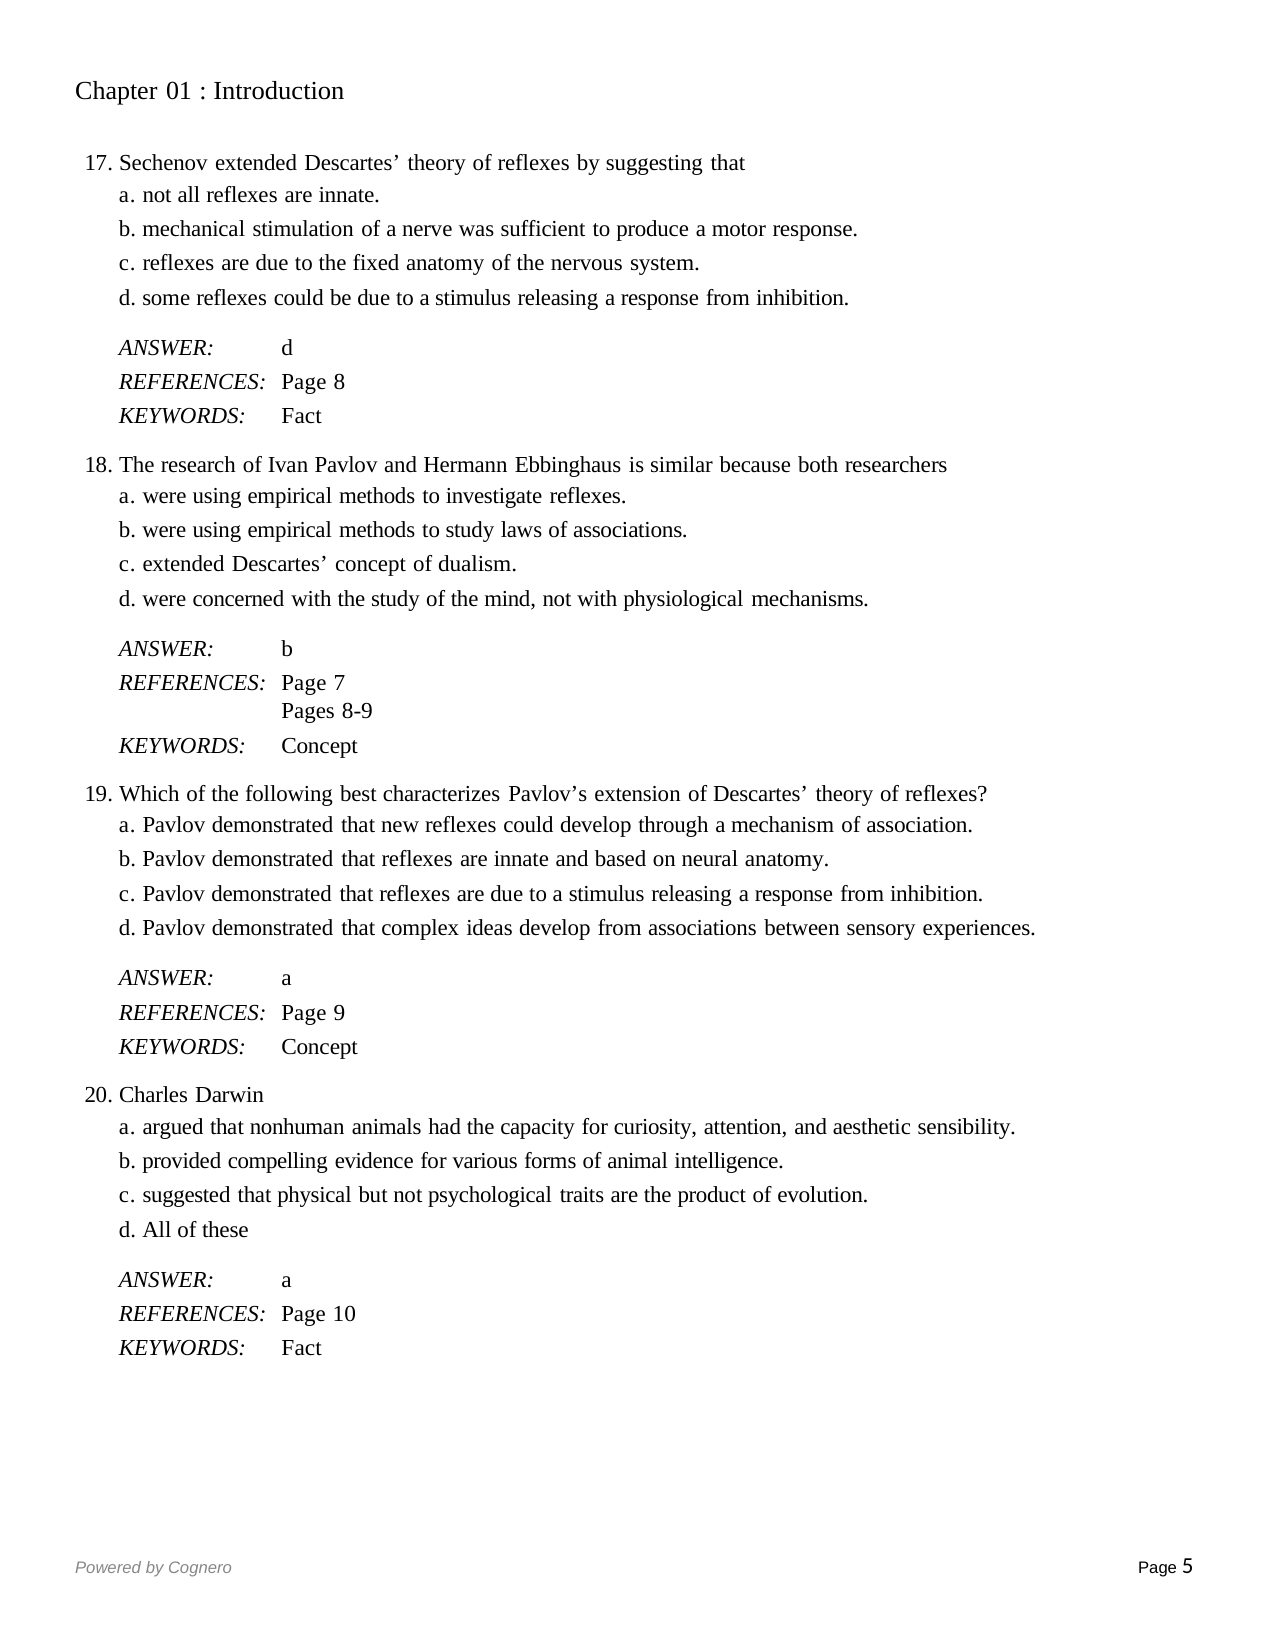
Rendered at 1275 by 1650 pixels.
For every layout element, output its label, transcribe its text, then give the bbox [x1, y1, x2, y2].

text c. suggested that physical but not psychological traits are the product of evolution. d. All of these [119, 1181, 871, 1242]
text 18. The research of Ivan Pavlov and Hermann Ebbinghaus is similar because both researchers a. were using empirical methods to investigate reflexes. [84, 451, 956, 508]
text b. mechanical stimulation of a nerve was sufficient to produce a motor response. c. reflexes are due to the fixed anatomy of the nervous system. [119, 215, 862, 276]
text d. were concerned with the study of the mind, not with physiological mechanisms. [119, 585, 1212, 611]
text 17. Sechenov extended Descartes’ theory of reflexes by suggesting that [84, 149, 1212, 176]
text KEYWORDS: Concept [119, 1033, 1212, 1059]
text REFERENCES: Page 7 [119, 669, 1212, 696]
text ANSWER: d [119, 334, 1212, 360]
text Pages 8-9 [281, 697, 1212, 724]
text REFERENCES: Page 9 [119, 999, 1212, 1025]
text KEYWORDS: Concept [119, 732, 1212, 758]
text REFERENCES: Page 10 [119, 1300, 1212, 1326]
text KEYWORDS: Fact [119, 1334, 1212, 1361]
text b. were using empirical methods to study laws of associations. c. extended Descartes’ concept of dualism. [119, 516, 693, 577]
text c. Pavlov demonstrated that reflexes are due to a stimulus releasing a response from inhibition. [119, 880, 1212, 906]
text ANSWER: a [119, 964, 1212, 991]
text KEYWORDS: Fact [119, 402, 1212, 429]
text d. some reflexes could be due to a stimulus releasing a response from inhibition. [119, 284, 1212, 310]
text ANSWER: b [119, 635, 1212, 661]
text REFERENCES: Page 8 [119, 368, 1212, 394]
text ANSWER: a [119, 1266, 1212, 1292]
text a. not all reflexes are innate. [119, 181, 1212, 207]
text a. Pavlov demonstrated that new reflexes could develop through a mechanism of association. b. Pavlov demonstrated that reflexes are innate and based on neural anatomy. [119, 811, 976, 872]
text a. argued that nonhuman animals had the capacity for curiosity, attention, and aesthetic sensibility. b. provided compelling evidence for various forms of animal intelligence. [119, 1113, 1018, 1173]
text d. Pavlov demonstrated that complex ideas develop from associations between sensory experiences. [119, 914, 1212, 941]
text 20. Charles Darwin [84, 1082, 1212, 1108]
text 19. Which of the following best characterizes Pavlov’s extension of Descartes’ theory of reflexes? [84, 780, 1212, 806]
